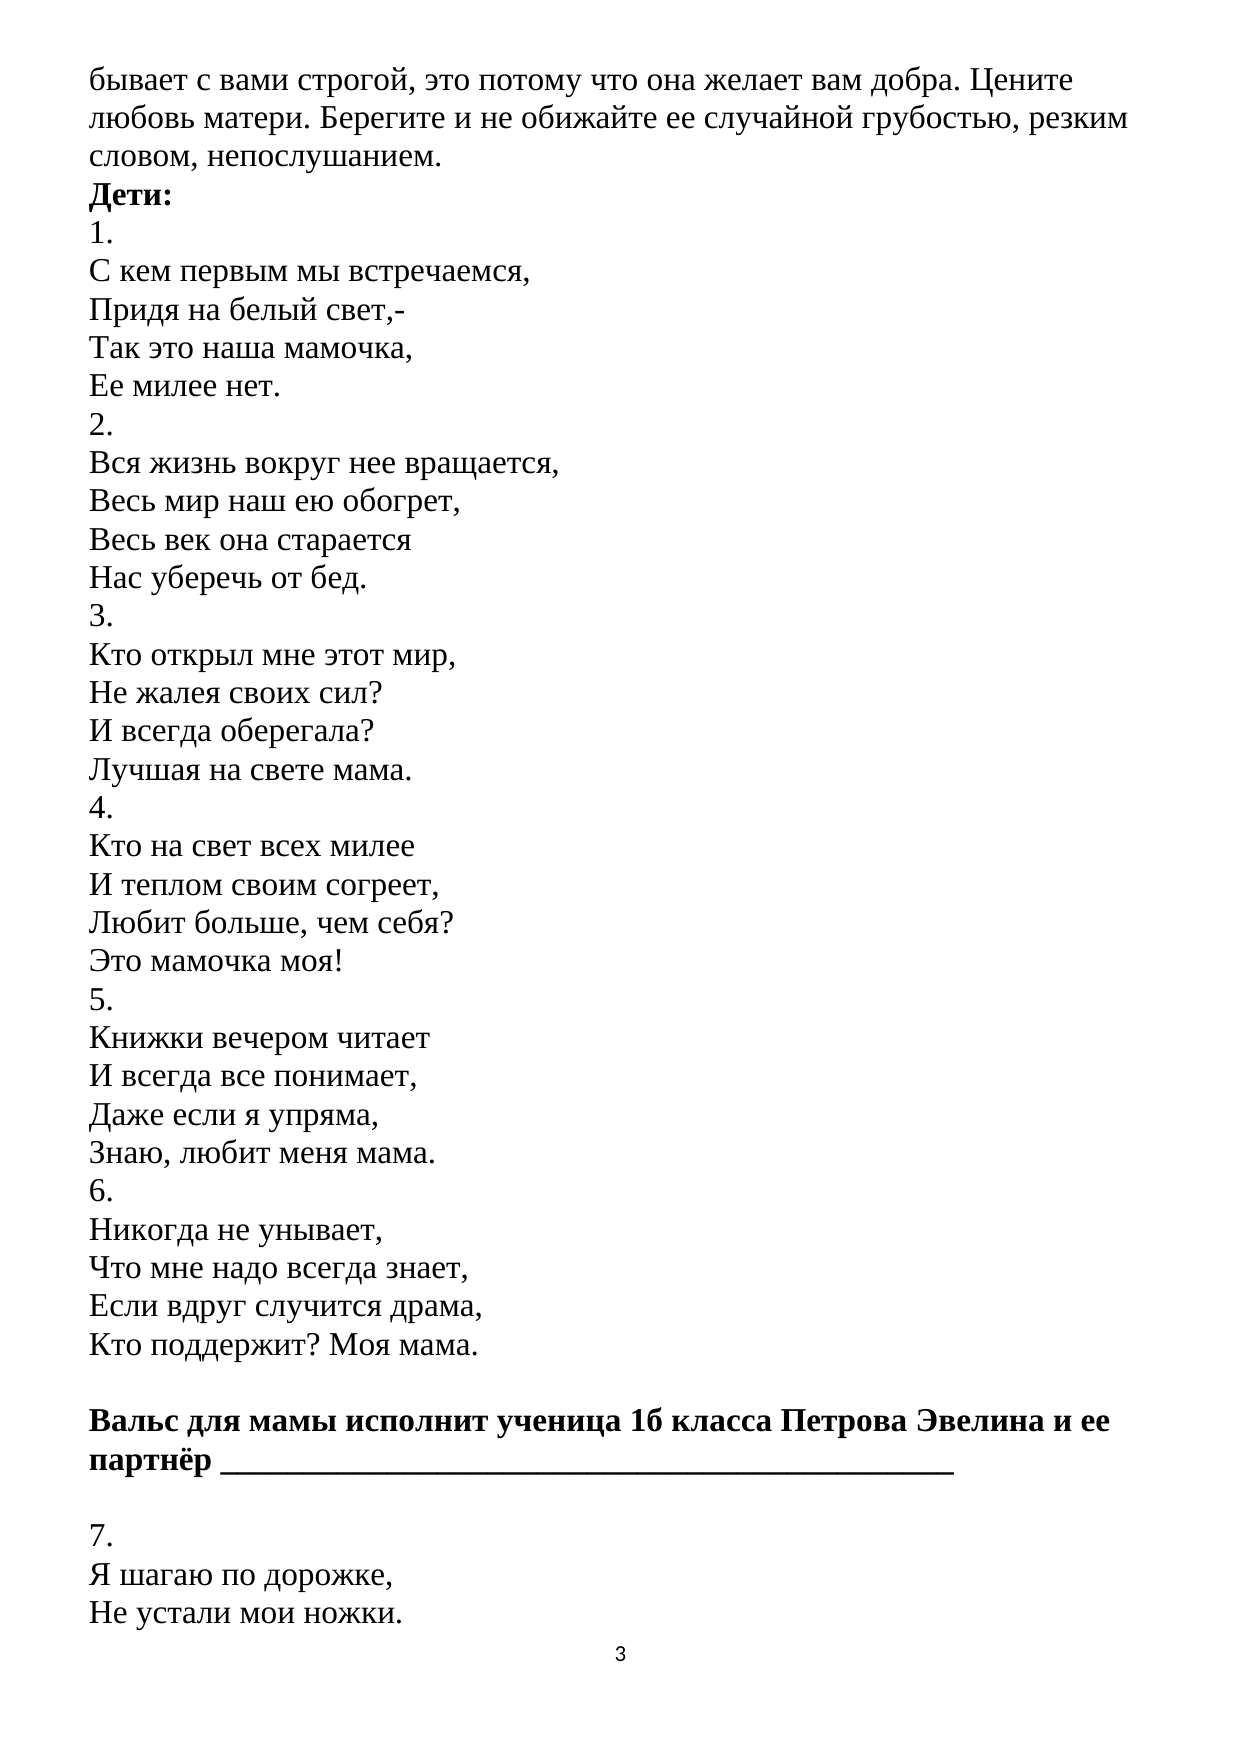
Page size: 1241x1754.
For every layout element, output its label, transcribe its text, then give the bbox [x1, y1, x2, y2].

text Вальс для мамы исполнит ученица 1б класса Петрова Эвелина и ее партнёр ____________________________________________ [89, 1401, 1152, 1477]
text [89, 59, 1152, 174]
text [89, 1477, 1152, 1631]
text Дети: 1. С кем первым мы встречаемся, Придя на белый свет,- Так это наша мамочка, Ее милее нет. 2. Вся жизнь вокруг нее вращается, Весь мир наш ею обогрет, Весь век она старается Нас уберечь от бед. 3. Кто открыл мне этот мир, Не жалея своих сил? И всегда оберегала? Лучшая на свете мама. 4. Кто на свет всех милее И теплом своим согреет, Любит больше, чем себя? Это мамочка моя! 5. Книжки вечером читает И всегда все понимает, Даже если я упряма, Знаю, любит меня мама. 6. Никогда не унывает, Что мне надо всегда знает, Если вдруг случится драма, Кто поддержит? Моя мама. [89, 174, 1152, 1362]
